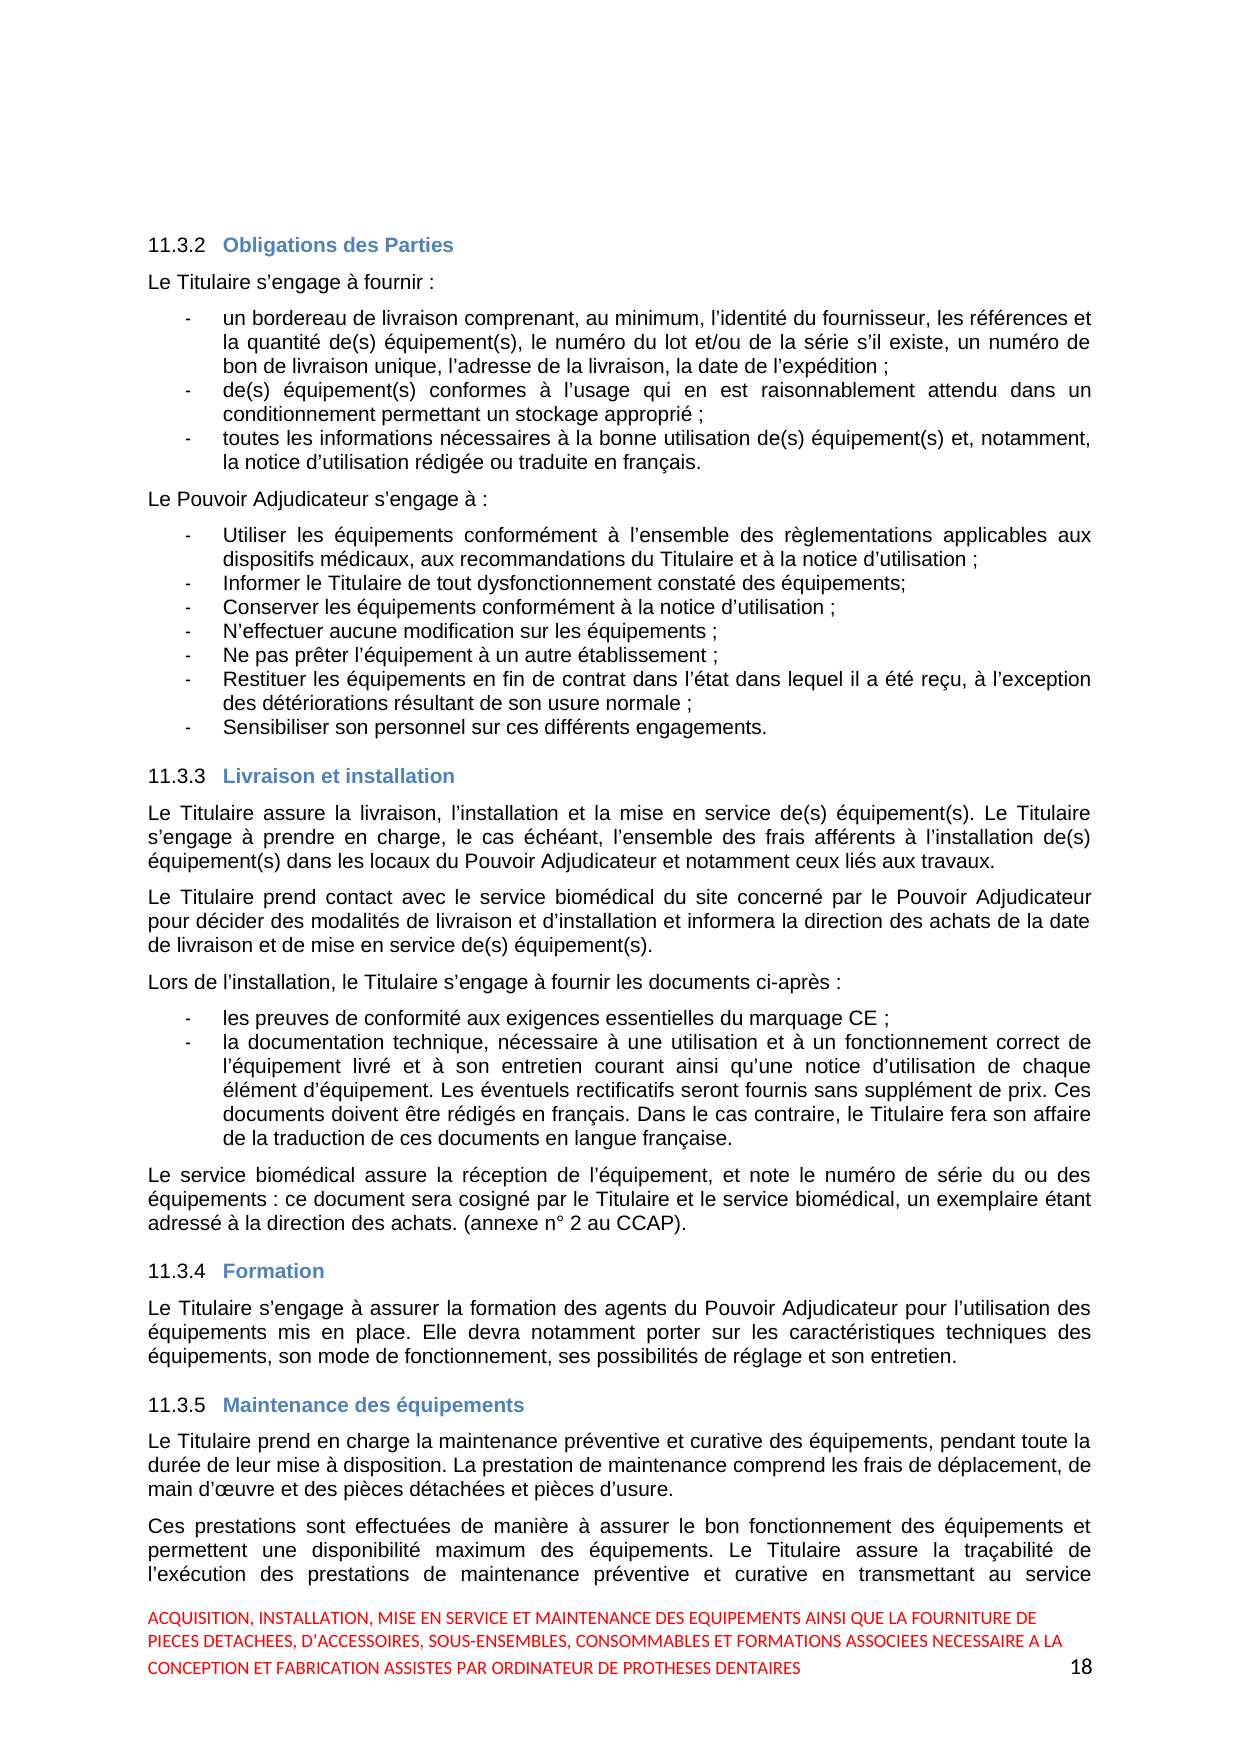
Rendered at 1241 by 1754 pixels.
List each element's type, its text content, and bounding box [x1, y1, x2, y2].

list les preuves de conformité aux exigences essentielles du marquage CE ; [185, 1006, 1093, 1030]
list Ne pas prêter l’équipement à un autre établissement ; [185, 643, 1093, 667]
list de(s) équipement(s) conformes à l’usage qui en est raisonnablement attendu dans un conditionnement permettant un stockage approprié ; [185, 378, 1093, 426]
text Le Titulaire s’engage à assurer la formation des agents du Pouvoir Adjudicateur pour l’utilisation des équipements mis en place. Elle devra notamment porter sur les caractéristiques techniques des équipements, son mode de fonctionnement, ses possibilités de réglage et son entretien. [148, 1296, 1093, 1368]
subtitle Maintenance des équipements [148, 1393, 1093, 1417]
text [148, 1513, 1093, 1585]
list Restituer les équipements en fin de contrat dans l’état dans lequel il a été reçu, à l’exception des détériorations résultant de son usure normale ; [185, 667, 1093, 715]
text Le service biomédical assure la réception de l’équipement, et note le numéro de série du ou des équipements : ce document sera cosigné par le Titulaire et le service biomédical, un exemplaire étant adressé à la direction des achats. (annexe n° 2 au CCAP). [148, 1162, 1093, 1234]
subtitle Livraison et installation [148, 764, 1093, 788]
text Le Titulaire prend contact avec le service biomédical du site concerné par le Pouvoir Adjudicateur pour décider des modalités de livraison et d’installation et informera la direction des achats de la date de livraison et de mise en service de(s) équipement(s). [148, 885, 1093, 957]
list N’effectuer aucune modification sur les équipements ; [185, 619, 1093, 643]
text Lors de l’installation, le Titulaire s’engage à fournir les documents ci-après : [148, 969, 1093, 993]
list un bordereau de livraison comprenant, au minimum, l’identité du fournisseur, les références et la quantité de(s) équipement(s), le numéro du lot et/ou de la série s’il existe, un numéro de bon de livraison unique, l’adresse de la livraison, la date de l’expédition ; [185, 306, 1093, 378]
list Utiliser les équipements conformément à l’ensemble des règlementations applicables aux dispositifs médicaux, aux recommandations du Titulaire et à la notice d’utilisation ; [185, 523, 1093, 571]
text Le Titulaire s’engage à fournir : [148, 269, 1093, 293]
list Sensibiliser son personnel sur ces différents engagements. [185, 715, 1093, 739]
list la documentation technique, nécessaire à une utilisation et à un fonctionnement correct de l’équipement livré et à son entretien courant ainsi qu’une notice d’utilisation de chaque élément d’équipement. Les éventuels rectificatifs seront fournis sans supplément de prix. Ces documents doivent être rédigés en français. Dans le cas contraire, le Titulaire fera son affaire de la traduction de ces documents en langue française. [185, 1030, 1093, 1150]
subtitle Formation [148, 1259, 1093, 1283]
list Informer le Titulaire de tout dysfonctionnement constaté des équipements; [185, 571, 1093, 595]
text Le Titulaire assure la livraison, l’installation et la mise en service de(s) équipement(s). Le Titulaire s’engage à prendre en charge, le cas échéant, l’ensemble des frais afférents à l’installation de(s) équipement(s) dans les locaux du Pouvoir Adjudicateur et notamment ceux liés aux travaux. [148, 801, 1093, 873]
list Conserver les équipements conformément à la notice d’utilisation ; [185, 595, 1093, 619]
subtitle Obligations des Parties [148, 233, 1093, 257]
list toutes les informations nécessaires à la bonne utilisation de(s) équipement(s) et, notamment, la notice d’utilisation rédigée ou traduite en français. [185, 426, 1093, 474]
text Le Pouvoir Adjudicateur s’engage à : [148, 486, 1093, 510]
text Le Titulaire prend en charge la maintenance préventive et curative des équipements, pendant toute la durée de leur mise à disposition. La prestation de maintenance comprend les frais de déplacement, de main d’œuvre et des pièces détachées et pièces d’usure. [148, 1429, 1093, 1501]
